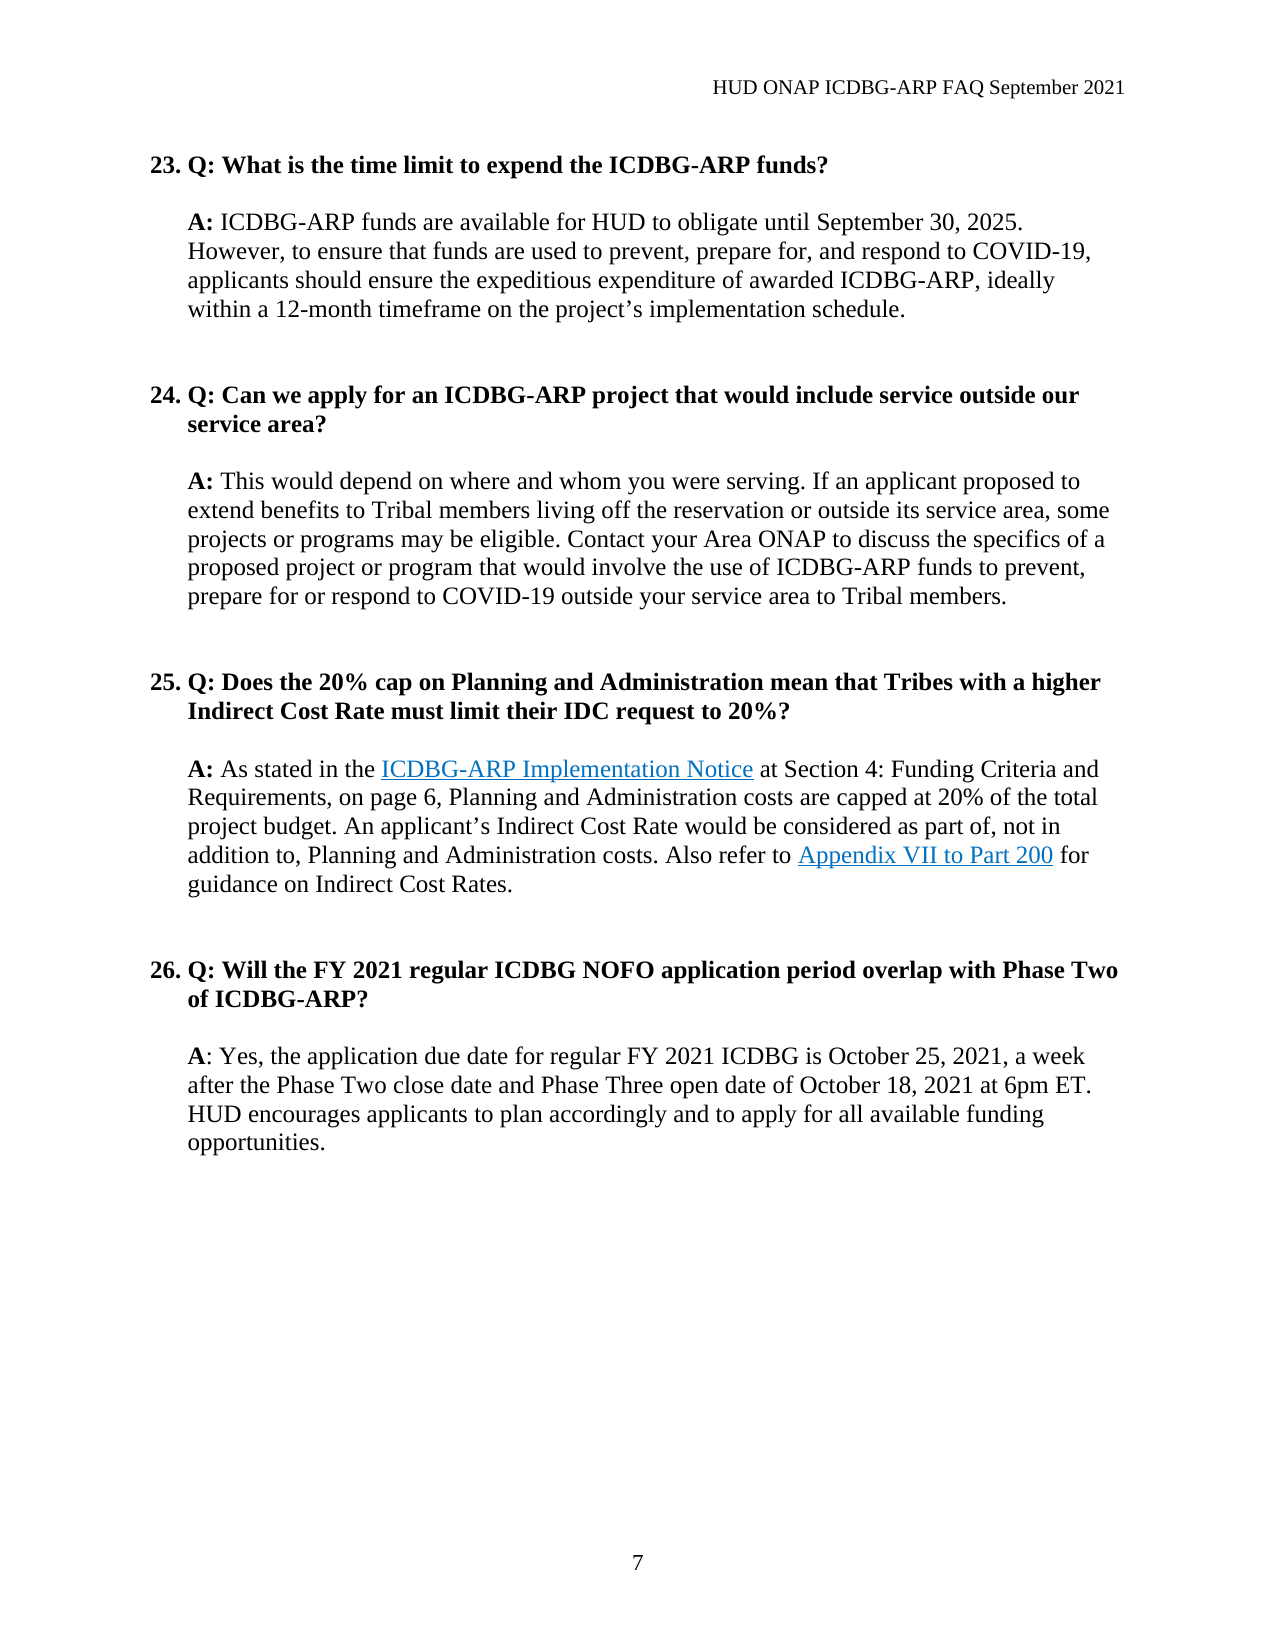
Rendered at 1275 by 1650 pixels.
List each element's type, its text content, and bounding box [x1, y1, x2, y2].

list A: This would depend on where and whom you were serving. If an applicant proposed to extend benefits to Tribal members living off the reservation or outside its service area, some projects or programs may be eligible. Contact your Area ONAP to discuss the specifics of a proposed project or program that would involve the use of ICDBG-ARP funds to prevent, prepare for or respond to COVID-19 outside your service area to Tribal members. [187, 466, 1125, 610]
list Q: Can we apply for an ICDBG-ARP project that would include service outside our service area? [150, 380, 1125, 437]
text A: ICDBG-ARP funds are available for HUD to obligate until September 30, 2025. However, to ensure that funds are used to prevent, prepare for, and respond to COVID-19, applicants should ensure the expeditious expenditure of awarded ICDBG-ARP, ideally within a 12-month timeframe on the project’s implementation schedule. [187, 207, 1125, 322]
list Q: Does the 20% cap on Planning and Administration mean that Tribes with a higher Indirect Cost Rate must limit their IDC request to 20%? [150, 667, 1125, 725]
text A: As stated in the ICDBG-ARP Implementation Notice at Section 4: Funding Criteria and Requirements, on page 6, Planning and Administration costs are capped at 20% of the total project budget. An applicant’s Indirect Cost Rate would be considered as part of, not in addition to, Planning and Administration costs. Also refer to Appendix VII to Part 200 for guidance on Indirect Cost Rates. [187, 754, 1125, 897]
list A: Yes, the application due date for regular FY 2021 ICDBG is October 25, 2021, a week after the Phase Two close date and Phase Three open date of October 18, 2021 at 6pm ET. HUD encourages applicants to plan accordingly and to apply for all available funding opportunities. [187, 1041, 1125, 1156]
list Q: What is the time limit to expend the ICDBG-ARP funds? [150, 150, 1125, 179]
list Q: Will the FY 2021 regular ICDBG NOFO application period overlap with Phase Two of ICDBG-ARP? [150, 955, 1125, 1012]
